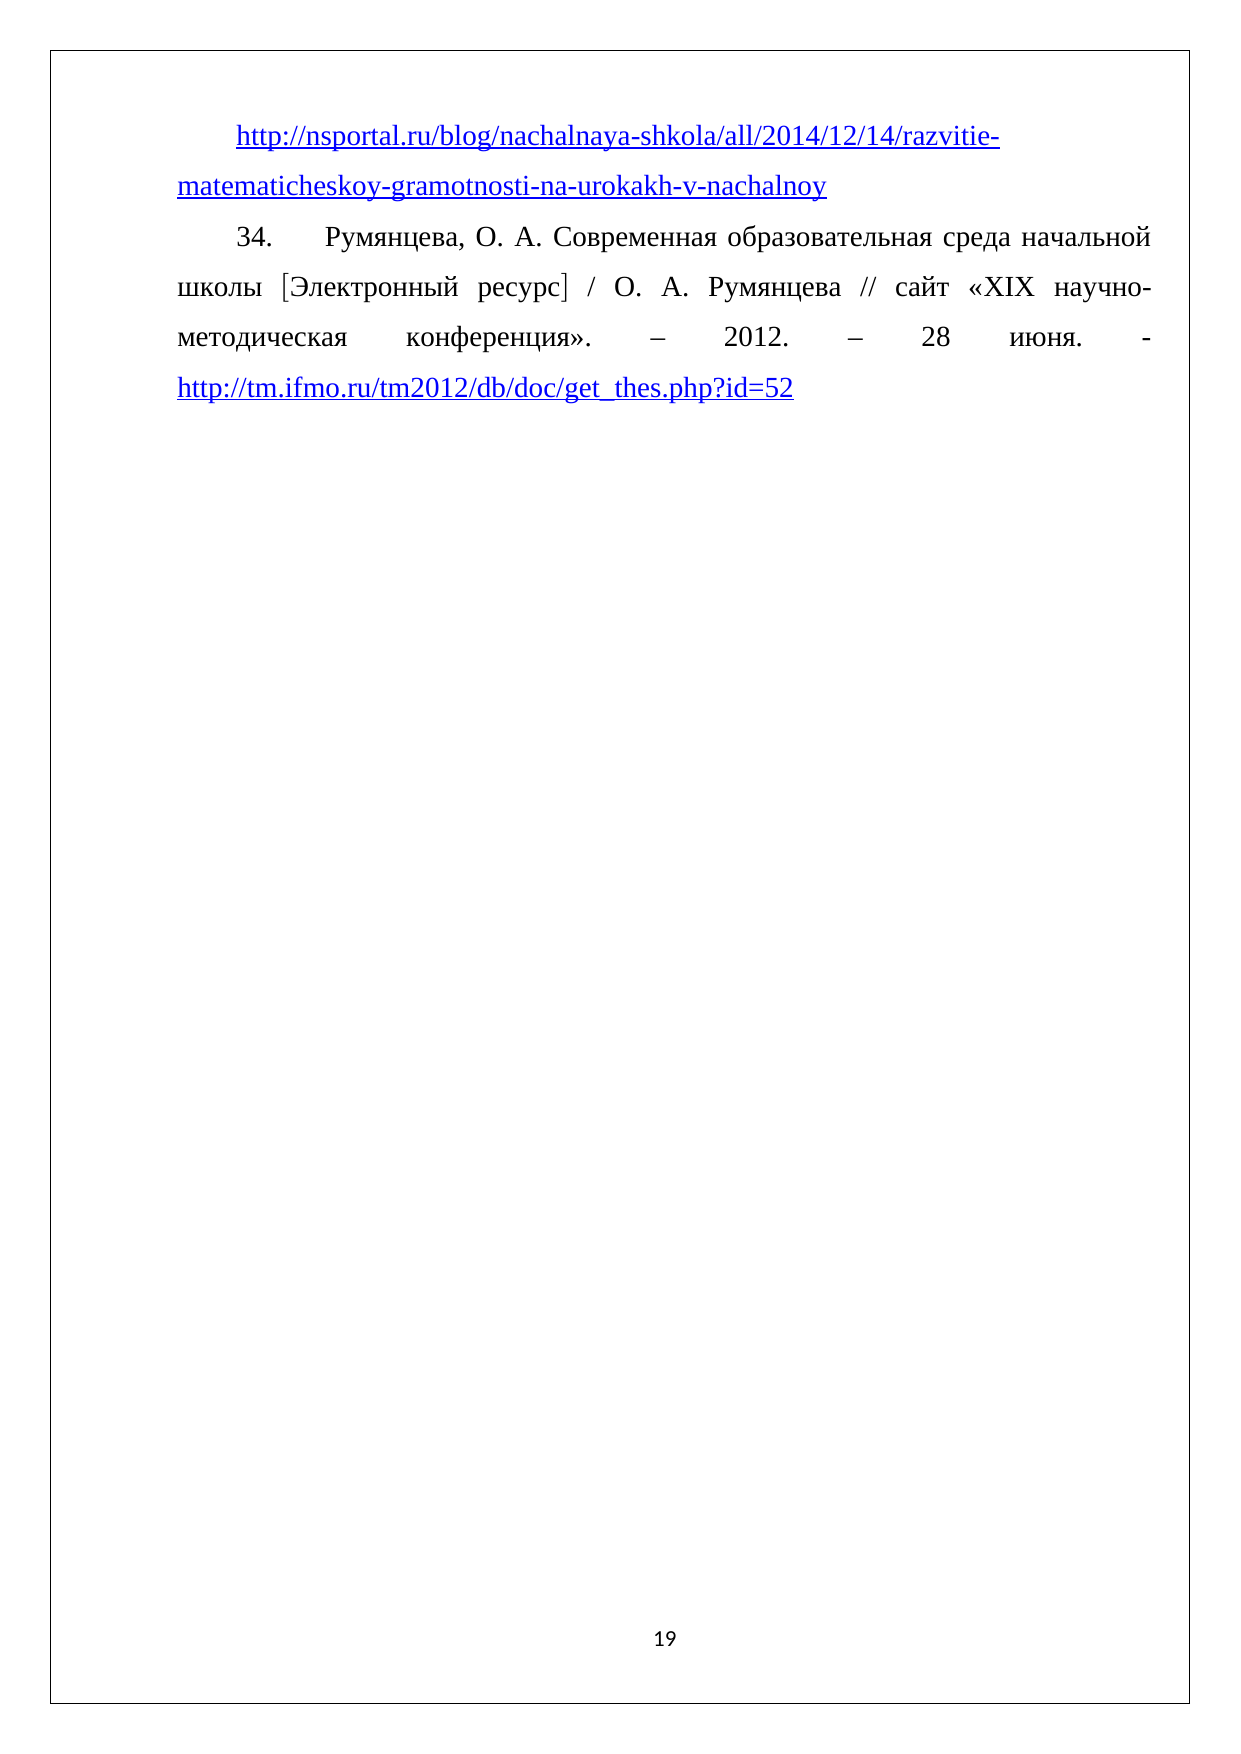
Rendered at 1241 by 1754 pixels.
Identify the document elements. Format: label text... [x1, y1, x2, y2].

list http://nsportal.ru/blog/nachalnaya-shkola/all/2014/12/14/razvitie-matematicheskoy-gramotnosti-na-urokakh-v-nachalnoy [177, 118, 1152, 202]
list Румянцева, О. А. Современная образовательная среда начальной школы Электронный ресурс / О. А. Румянцева // сайт «XIX научно-методическая конференция». – 2012. – 28 июня. - http://tm.ifmo.ru/tm2012/db/doc/get_thes.php?id=52 [177, 219, 1152, 403]
